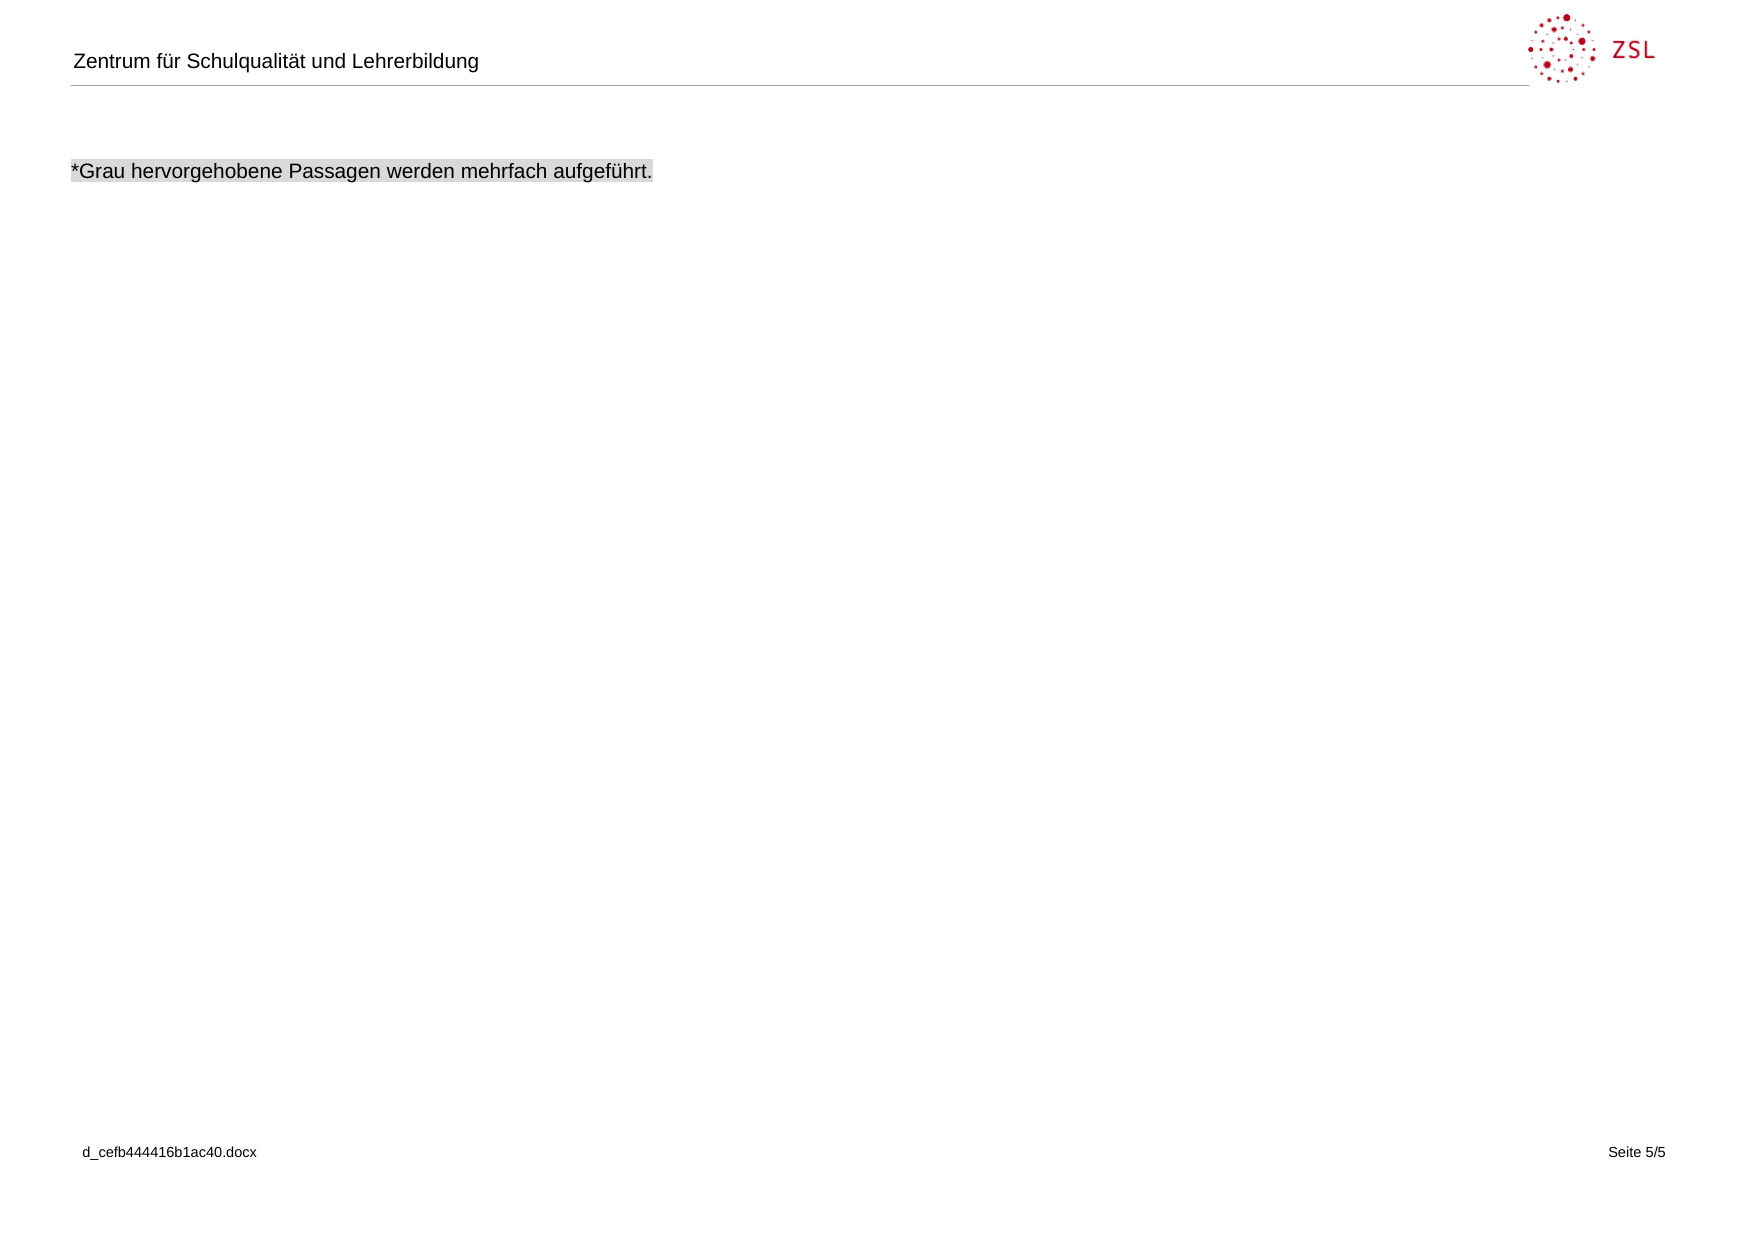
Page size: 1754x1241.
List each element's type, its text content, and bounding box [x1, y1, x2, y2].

text *Grau hervorgehobene Passagen werden mehrfach aufgeführt. [71, 158, 1665, 182]
picture [1526, 13, 1657, 85]
